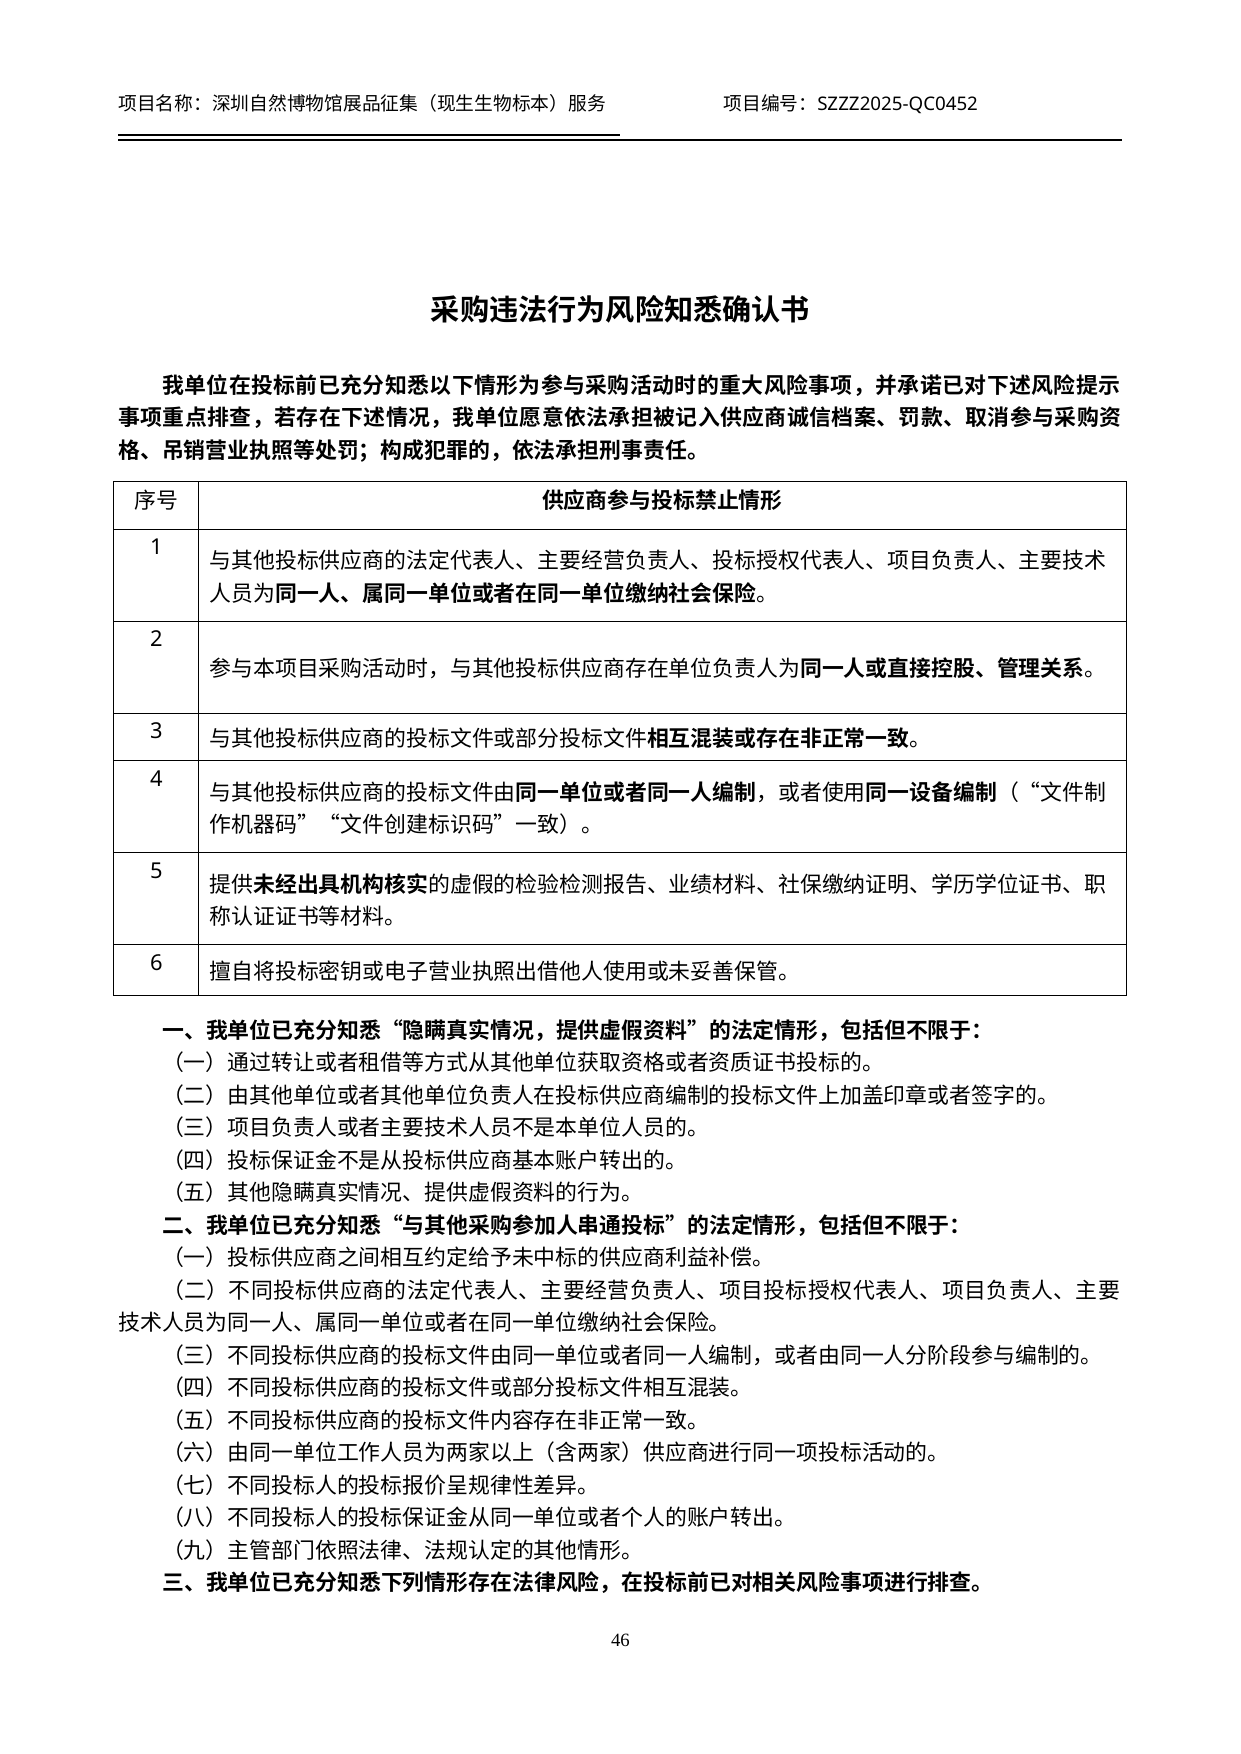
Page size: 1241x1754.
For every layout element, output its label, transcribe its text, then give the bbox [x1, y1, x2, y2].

table_cell 3 [114, 714, 198, 760]
text （二）由其他单位或者其他单位负责人在投标供应商编制的投标文件上加盖印章或者签字的。 [118, 1077, 1122, 1110]
text 一、我单位已充分知悉“隐瞒真实情况，提供虚假资料”的法定情形，包括但不限于： [118, 1012, 1122, 1045]
table_cell 1 [114, 530, 198, 621]
table_cell 4 [114, 761, 198, 852]
text （六）由同一单位工作人员为两家以上（含两家）供应商进行同一项投标活动的。 [118, 1435, 1122, 1467]
text （四）不同投标供应商的投标文件或部分投标文件相互混装。 [118, 1370, 1122, 1402]
table_cell 6 [114, 945, 198, 995]
text 我单位在投标前已充分知悉以下情形为参与采购活动时的重大风险事项，并承诺已对下述风险提示事项重点排查，若存在下述情况，我单位愿意依法承担被记入供应商诚信档案、罚款、取消参与采购资格、吊销营业执照等处罚；构成犯罪的，依法承担刑事责任。 [118, 367, 1122, 465]
table_cell 5 [114, 853, 198, 944]
table_header 供应商参与投标禁止情形 [199, 482, 1126, 529]
text 二、我单位已充分知悉“与其他采购参加人串通投标”的法定情形，包括但不限于： [118, 1207, 1122, 1240]
table_cell 提供未经出具机构核实的虚假的检验检测报告、业绩材料、社保缴纳证明、学历学位证书、职称认证证书等材料。 [199, 853, 1126, 944]
table_header 序号 [114, 482, 198, 529]
table_cell 与其他投标供应商的投标文件或部分投标文件相互混装或存在非正常一致。 [199, 714, 1126, 760]
table_cell 与其他投标供应商的投标文件由同一单位或者同一人编制，或者使用同一设备编制（“文件制作机器码”“文件创建标识码”一致）。 [199, 761, 1126, 852]
text （五）其他隐瞒真实情况、提供虚假资料的行为。 [118, 1175, 1122, 1207]
text （一）通过转让或者租借等方式从其他单位获取资格或者资质证书投标的。 [118, 1045, 1122, 1077]
text （二）不同投标供应商的法定代表人、主要经营负责人、项目投标授权代表人、项目负责人、主要技术人员为同一人、属同一单位或者在同一单位缴纳社会保险。 [118, 1272, 1122, 1337]
text （七）不同投标人的投标报价呈规律性差异。 [118, 1467, 1122, 1500]
table_cell 与其他投标供应商的法定代表人、主要经营负责人、投标授权代表人、项目负责人、主要技术人员为同一人、属同一单位或者在同一单位缴纳社会保险。 [199, 530, 1126, 621]
text （三）不同投标供应商的投标文件由同一单位或者同一人编制，或者由同一人分阶段参与编制的。 [118, 1337, 1122, 1370]
text 三、我单位已充分知悉下列情形存在法律风险，在投标前已对相关风险事项进行排查。 [118, 1565, 1122, 1597]
table_cell 2 [114, 622, 198, 713]
text （九）主管部门依照法律、法规认定的其他情形。 [118, 1532, 1122, 1565]
text （四）投标保证金不是从投标供应商基本账户转出的。 [118, 1142, 1122, 1175]
subtitle 采购违法行为风险知悉确认书 [118, 275, 1122, 340]
text （三）项目负责人或者主要技术人员不是本单位人员的。 [118, 1110, 1122, 1142]
text （五）不同投标供应商的投标文件内容存在非正常一致。 [118, 1402, 1122, 1435]
table_cell 擅自将投标密钥或电子营业执照出借他人使用或未妥善保管。 [199, 945, 1126, 995]
text （八）不同投标人的投标保证金从同一单位或者个人的账户转出。 [118, 1500, 1122, 1532]
text （一）投标供应商之间相互约定给予未中标的供应商利益补偿。 [118, 1240, 1122, 1272]
table_cell 参与本项目采购活动时，与其他投标供应商存在单位负责人为同一人或直接控股、管理关系。 [199, 622, 1126, 713]
